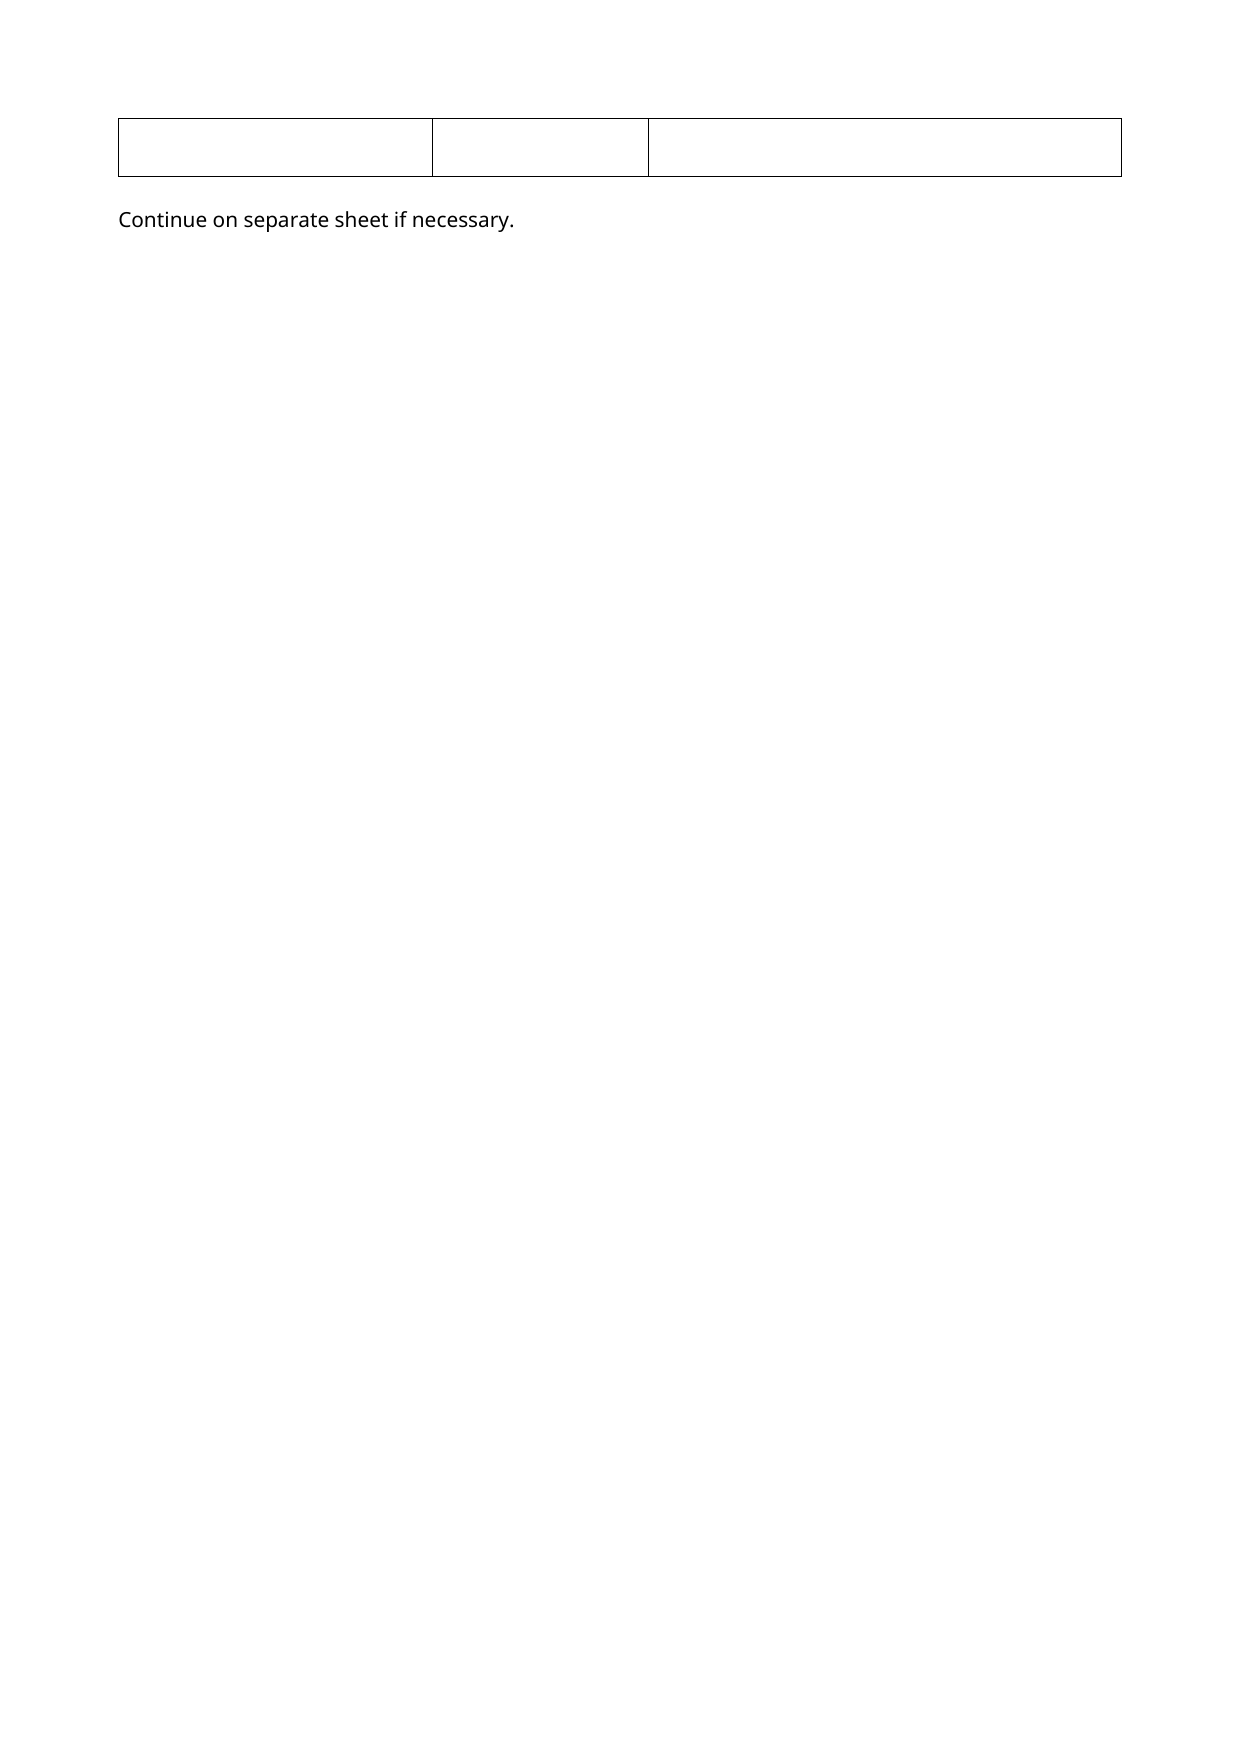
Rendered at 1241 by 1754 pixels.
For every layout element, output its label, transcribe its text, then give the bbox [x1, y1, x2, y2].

text Continue on separate sheet if necessary. [118, 206, 1122, 234]
table_cell [119, 119, 432, 176]
table_cell [433, 119, 648, 176]
table_cell [649, 119, 1121, 176]
